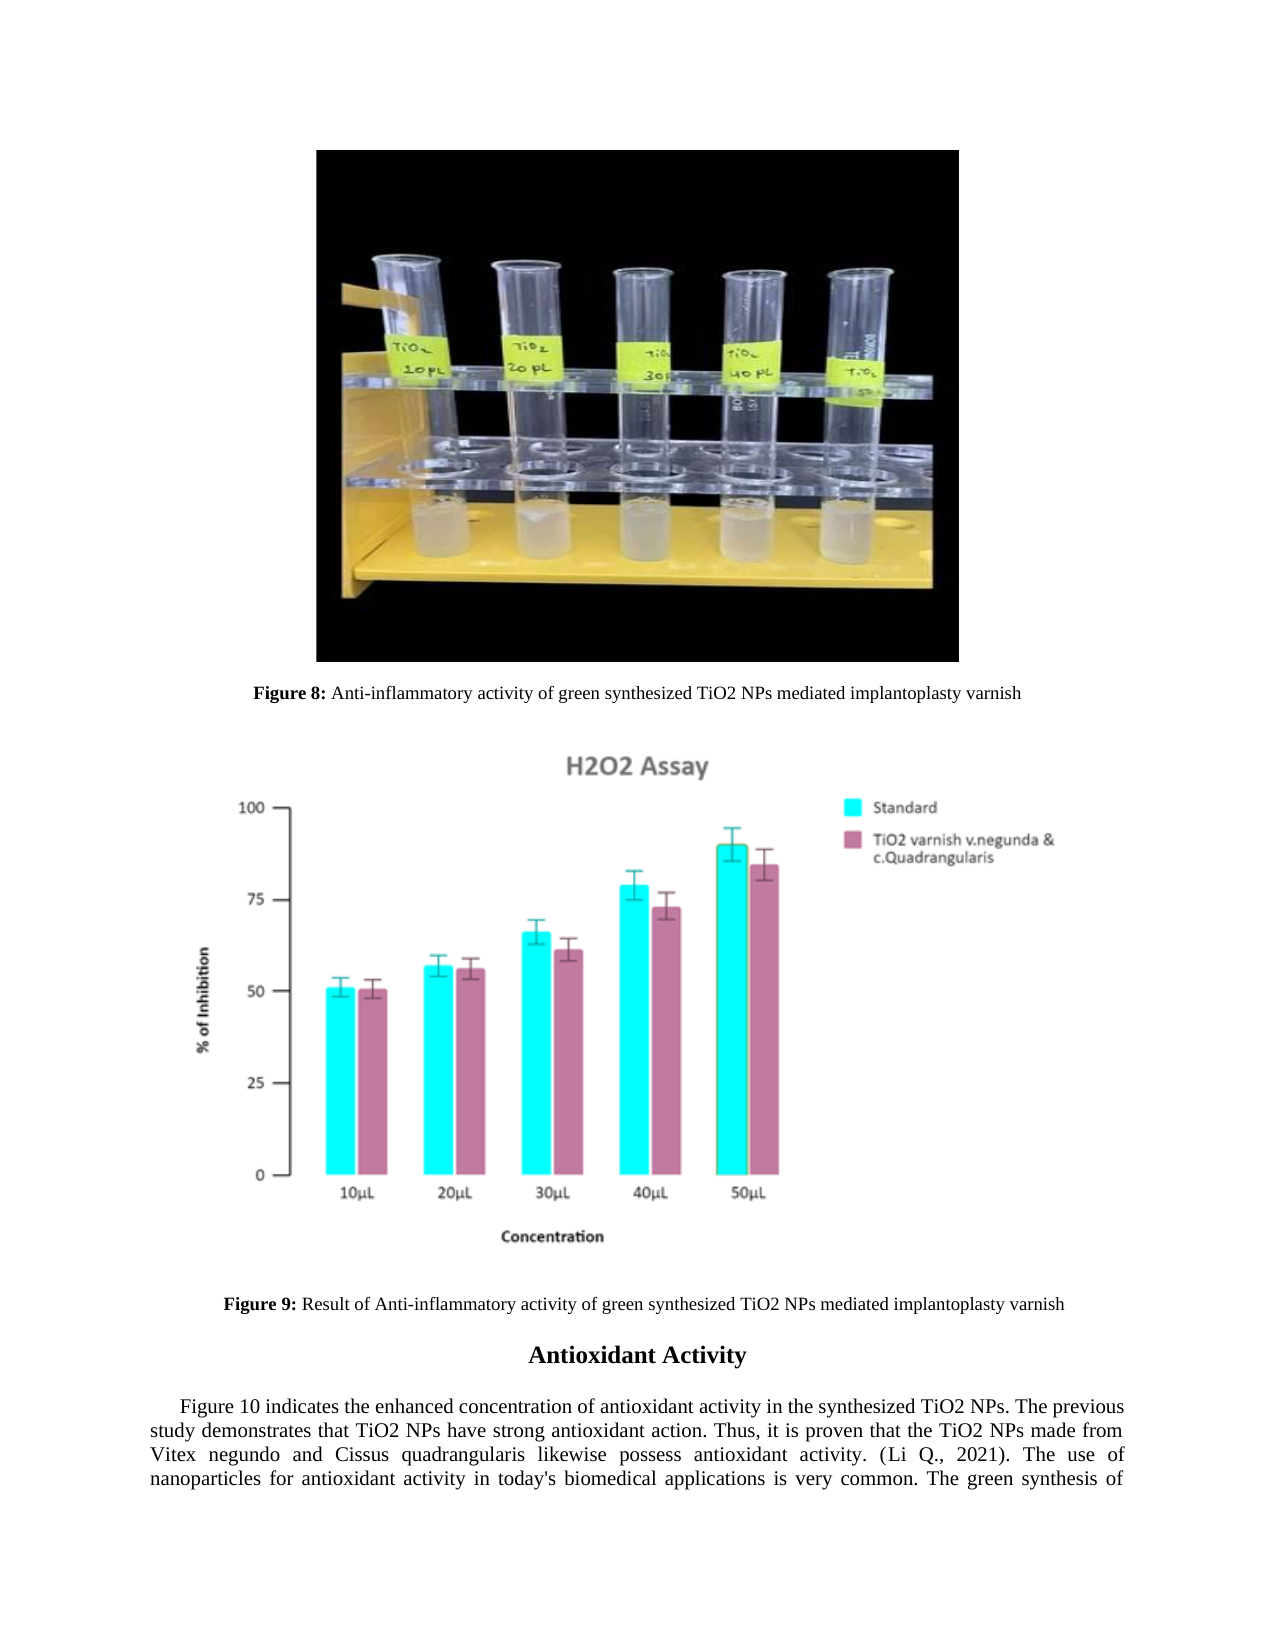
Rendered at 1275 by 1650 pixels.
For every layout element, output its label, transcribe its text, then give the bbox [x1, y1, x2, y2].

picture [167, 724, 1108, 1273]
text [150, 1393, 1125, 1490]
text Figure 9: Result of Anti-inflammatory activity of green synthesized TiO2 NPs mediated implantoplasty varnish [150, 1293, 1125, 1315]
subtitle Antioxidant Activity [150, 1340, 1125, 1368]
text Figure 8: Anti-inflammatory activity of green synthesized TiO2 NPs mediated implantoplasty varnish [150, 682, 1125, 704]
picture [316, 150, 959, 662]
